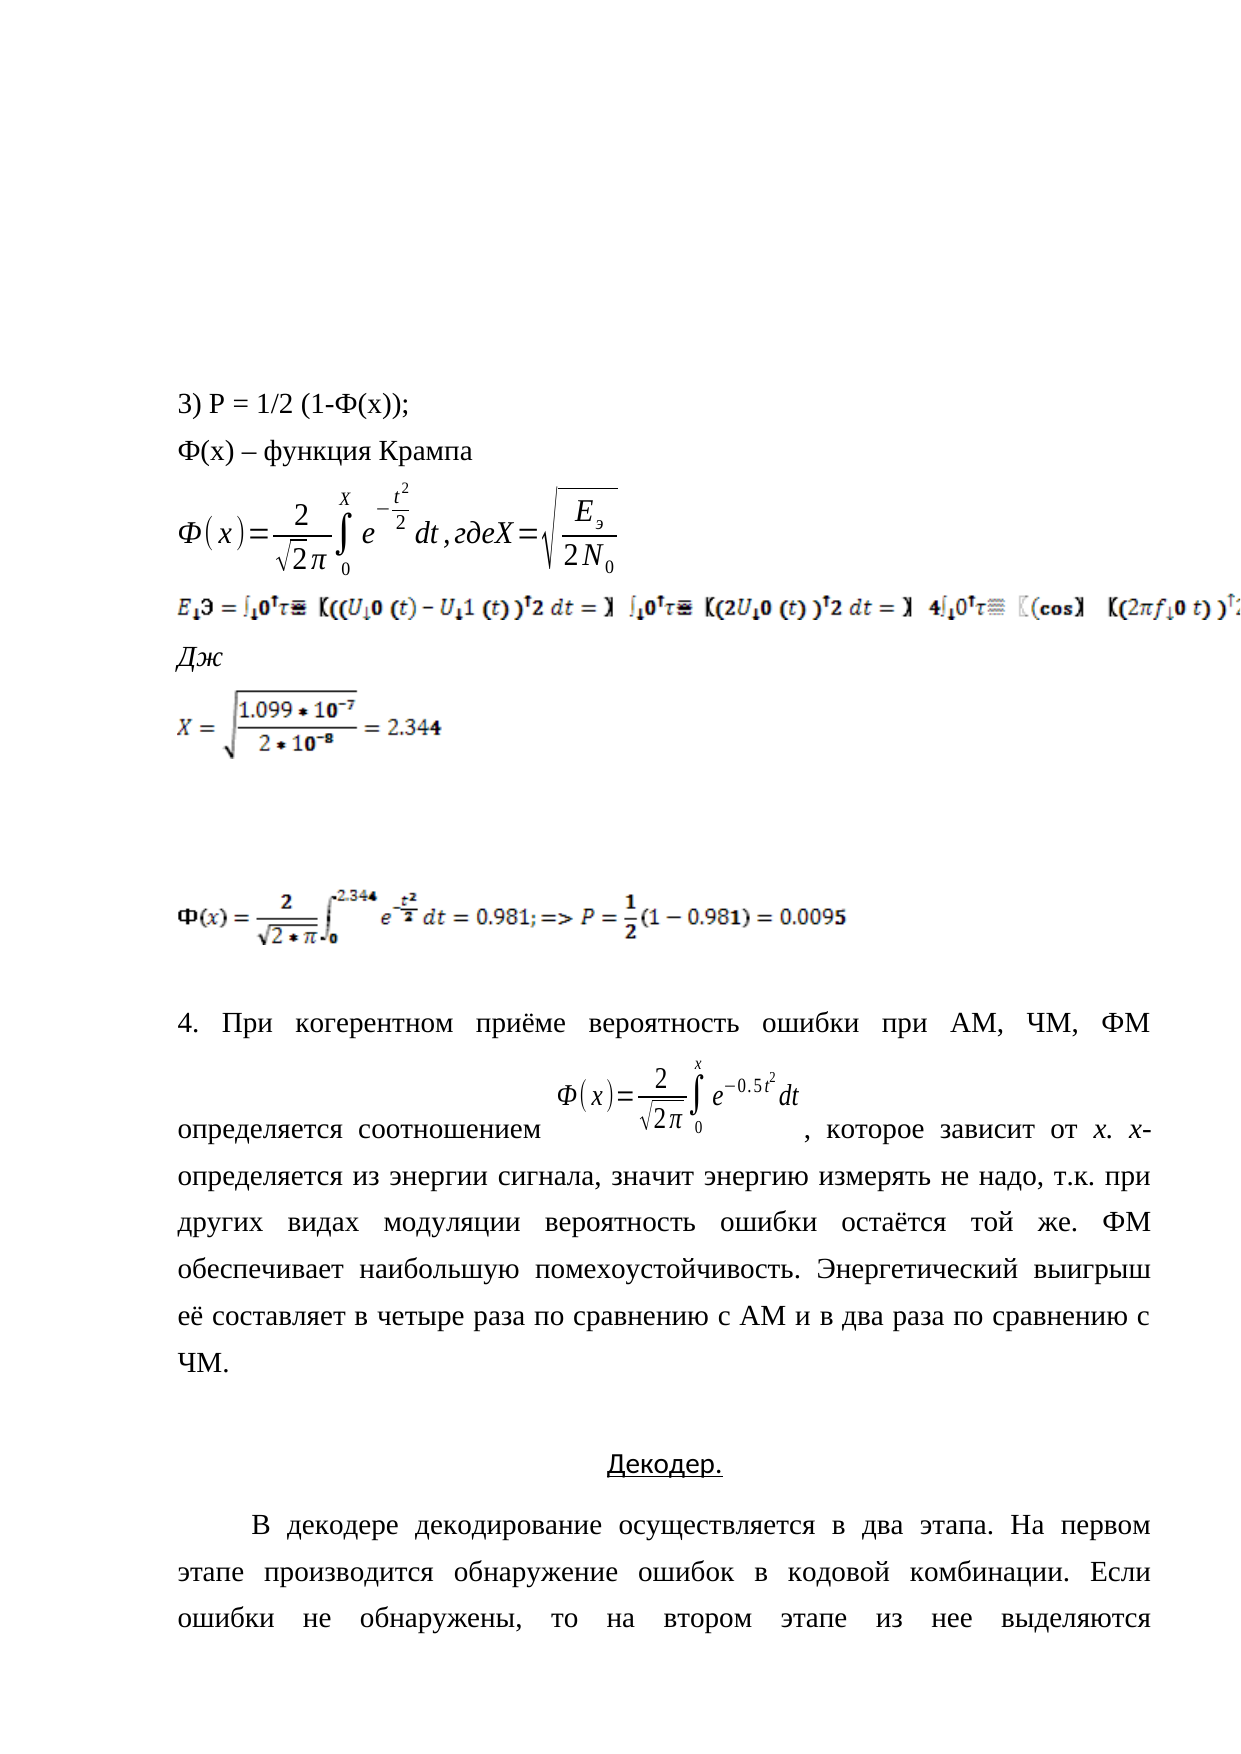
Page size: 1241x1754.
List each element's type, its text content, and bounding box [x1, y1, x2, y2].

picture [177, 686, 445, 759]
picture [177, 771, 850, 945]
text 4. При когерентном приёме вероятность ошибки при АМ, ЧМ, ФМ определяется соотношением , которое зависит от x. х- определяется из энергии сигнала, значит энергию измерять не надо, т.к. при других видах модуляции вероятность ошибки остаётся той же. ФМ обеспечивает наибольшую помехоустойчивость. Энергетический выигрыш её составляет в четыре раза по сравнению с АМ и в два раза по сравнению с ЧМ. [177, 1005, 1152, 1379]
text 3) P = 1/2 (1-Ф(х)); [177, 386, 1152, 419]
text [177, 1507, 1152, 1634]
picture [177, 591, 1241, 620]
text Декодер. [177, 1445, 1152, 1481]
text Дж [177, 620, 1152, 673]
text Ф(х) – функция Крампа [177, 433, 1152, 466]
